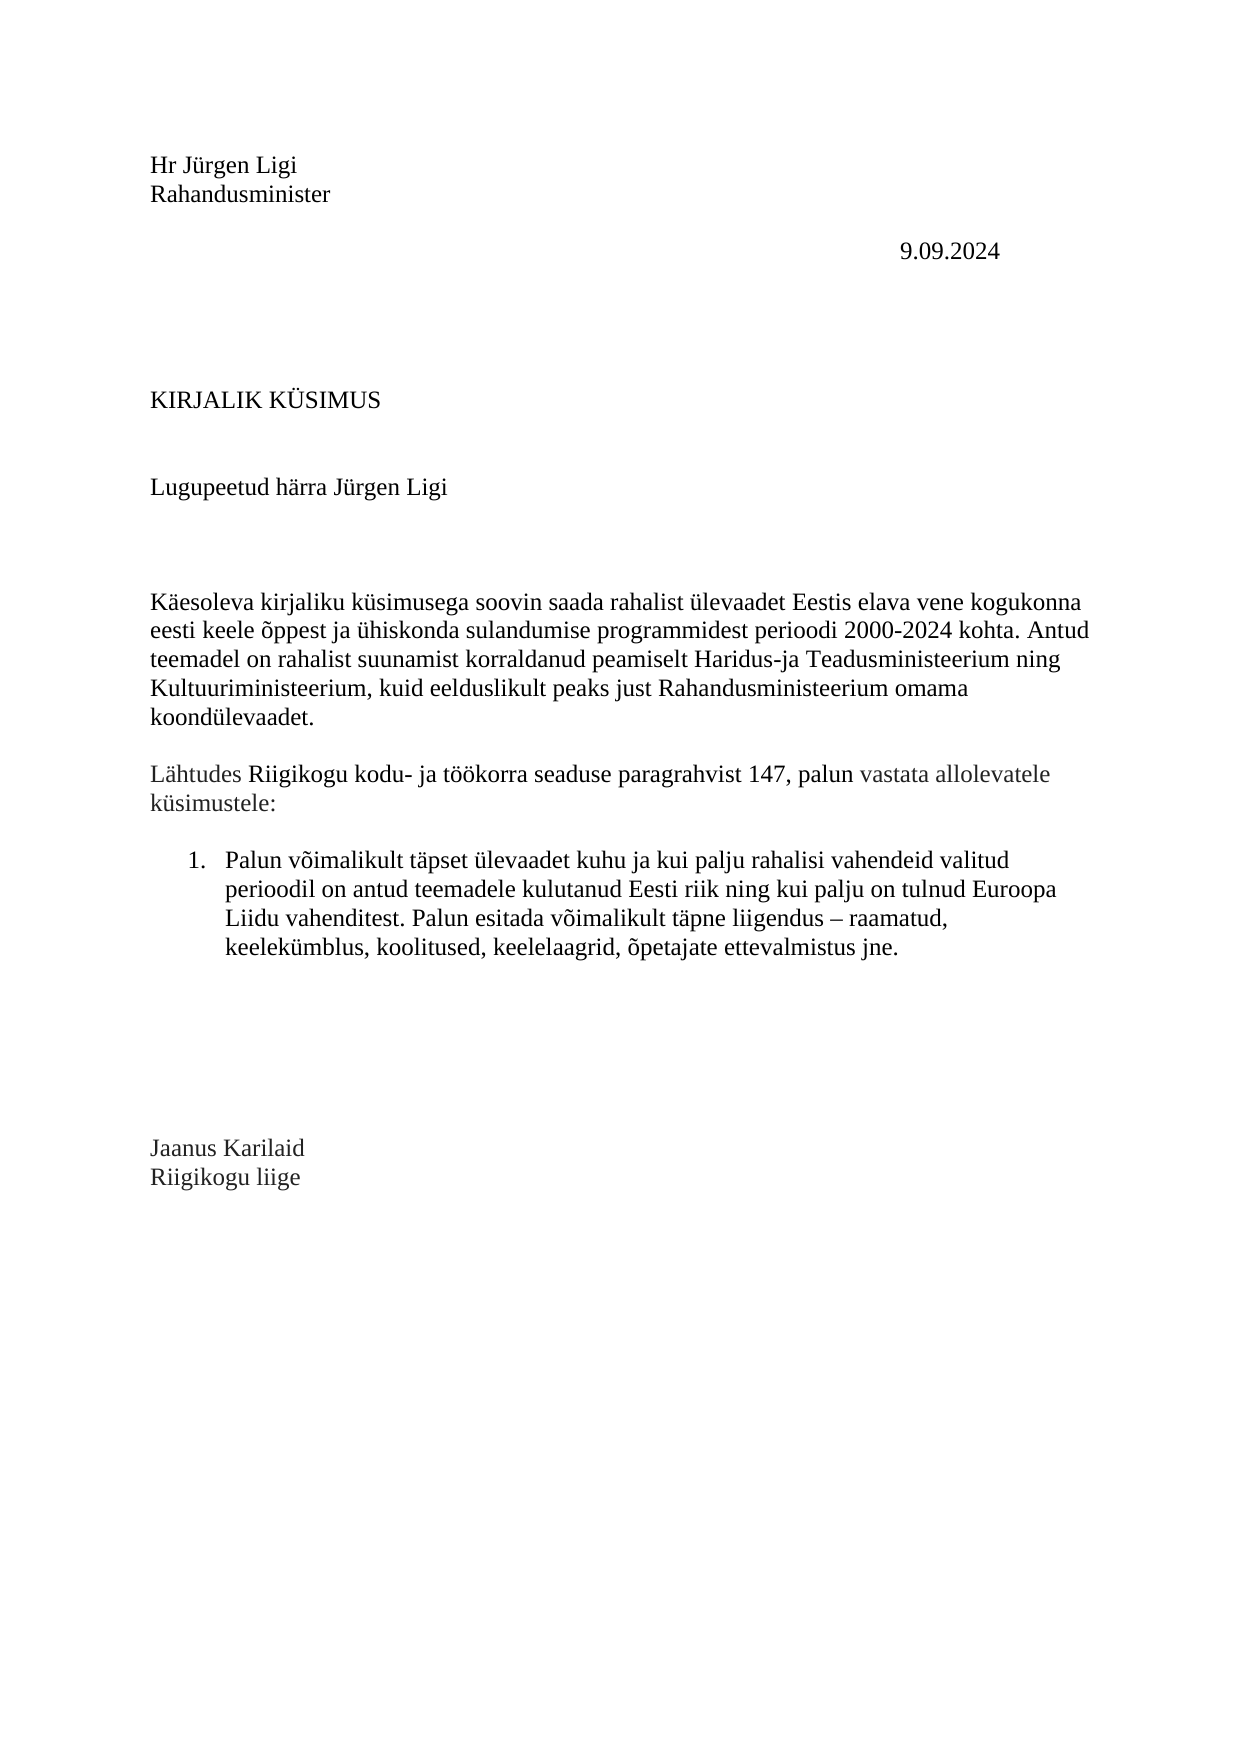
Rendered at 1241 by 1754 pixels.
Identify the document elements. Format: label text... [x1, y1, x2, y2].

text Hr Jürgen Ligi [150, 150, 1090, 179]
text Rahandusminister 9.09.2024 [150, 179, 1090, 328]
text Riigikogu liige [150, 1162, 1090, 1190]
text Käesoleva kirjaliku küsimusega soovin saada rahalist ülevaadet Eestis elava vene kogukonna eesti keele õppest ja ühiskonda sulandumise programmidest perioodi 2000-2024 kohta. Antud teemadel on rahalist suunamist korraldanud peamiselt Haridus-ja Teadusministeerium ning Kultuuriministeerium, kuid eelduslikult peaks just Rahandusministeerium omama koondülevaadet. [150, 587, 1090, 730]
text Lähtudes Riigikogu kodu- ja töökorra seaduse paragrahvist 147, palun vastata allolevatele küsimustele: [248, 759, 1090, 817]
text Jaanus Karilaid [150, 1133, 1090, 1162]
list Palun võimalikult täpset ülevaadet kuhu ja kui palju rahalisi vahendeid valitud perioodil on antud teemadele kulutanud Eesti riik ning kui palju on tulnud Euroopa Liidu vahenditest. Palun esitada võimalikult täpne liigendus – raamatud, keelekümblus, koolitused, keelelaagrid, õpetajate ettevalmistus jne. [187, 845, 1090, 960]
text KIRJALIK KÜSIMUS [150, 357, 1090, 414]
text Lugupeetud härra Jürgen Ligi [150, 443, 1090, 500]
